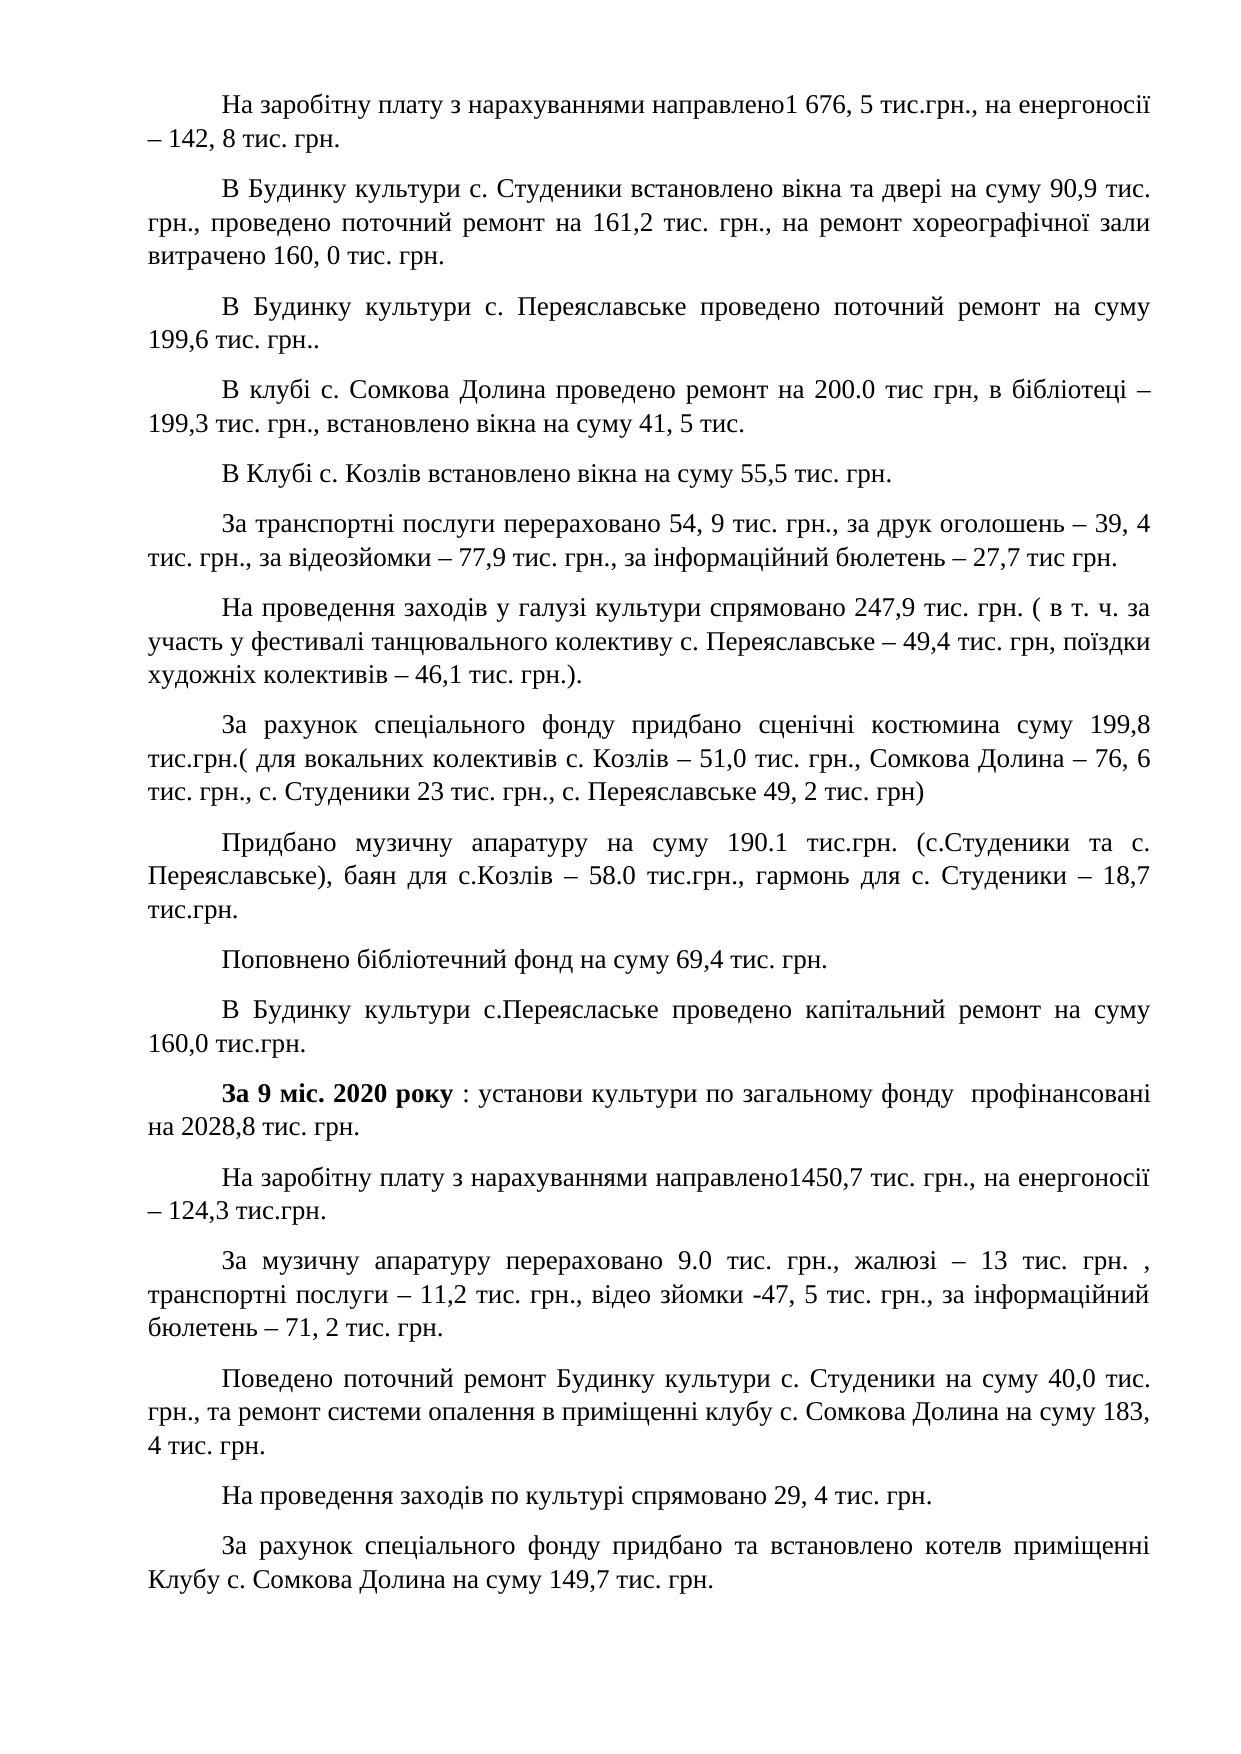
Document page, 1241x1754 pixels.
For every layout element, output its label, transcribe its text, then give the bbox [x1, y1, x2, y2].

text За транспортні послуги перераховано 54, 9 тис. грн., за друк оголошень – 39, 4 тис. грн., за відеозйомки – 77,9 тис. грн., за інформаційний бюлетень – 27,7 тис грн. [148, 507, 1152, 572]
text На проведення заходів по культурі спрямовано 29, 4 тис. грн. [148, 1479, 1152, 1510]
text За 9 міс. 2020 року : установи культури по загальному фонду профінансовані на 2028,8 тис. грн. [148, 1077, 1152, 1142]
text На заробітну плату з нарахуваннями направлено1450,7 тис. грн., на енергоносії – 124,3 тис.грн. [148, 1161, 1152, 1225]
text В клубі с. Сомкова Долина проведено ремонт на 200.0 тис грн, в бібліотеці – 199,3 тис. грн., встановлено вікна на суму 41, 5 тис. [148, 373, 1152, 438]
text В Будинку культури с. Студеники встановлено вікна та двері на суму 90,9 тис. грн., проведено поточний ремонт на 161,2 тис. грн., на ремонт хореографічної зали витрачено 160, 0 тис. грн. [148, 172, 1152, 271]
text Поповнено бібліотечний фонд на суму 69,4 тис. грн. [148, 943, 1152, 974]
text В Будинку культури с. Переяславське проведено поточний ремонт на суму 199,6 тис. грн.. [148, 289, 1152, 354]
text На проведення заходів у галузі культури спрямовано 247,9 тис. грн. ( в т. ч. за участь у фестивалі танцювального колективу с. Переяславське – 49,4 тис. грн, поїздки художніх колективів – 46,1 тис. грн.). [148, 591, 1152, 689]
text За рахунок спеціального фонду придбано сценічні костюмина суму 199,8 тис.грн.( для вокальних колективів с. Козлів – 51,0 тис. грн., Сомкова Долина – 76, 6 тис. грн., с. Студеники 23 тис. грн., с. Переяславське 49, 2 тис. грн) [148, 708, 1152, 807]
text За рахунок спеціального фонду придбано та встановлено котелв приміщенні Клубу с. Сомкова Долина на суму 149,7 тис. грн. [148, 1529, 1152, 1594]
text В Клубі с. Козлів встановлено вікна на суму 55,5 тис. грн. [148, 457, 1152, 488]
text На заробітну плату з нарахуваннями направлено1 676, 5 тис.грн., на енергоносії – 142, 8 тис. грн. [148, 88, 1152, 153]
text За музичну апаратуру перераховано 9.0 тис. грн., жалюзі – 13 тис. грн. , транспортні послуги – 11,2 тис. грн., відео зйомки -47, 5 тис. грн., за інформаційний бюлетень – 71, 2 тис. грн. [148, 1244, 1152, 1343]
text Поведено поточний ремонт Будинку культури с. Студеники на суму 40,0 тис. грн., та ремонт системи опалення в приміщенні клубу с. Сомкова Долина на суму 183, 4 тис. грн. [148, 1362, 1152, 1460]
text Придбано музичну апаратуру на суму 190.1 тис.грн. (с.Студеники та с. Переяславське), баян для с.Козлів – 58.0 тис.грн., гармонь для с. Студеники – 18,7 тис.грн. [148, 826, 1152, 924]
text В Будинку культури с.Переяслаське проведено капітальний ремонт на суму 160,0 тис.грн. [148, 993, 1152, 1058]
